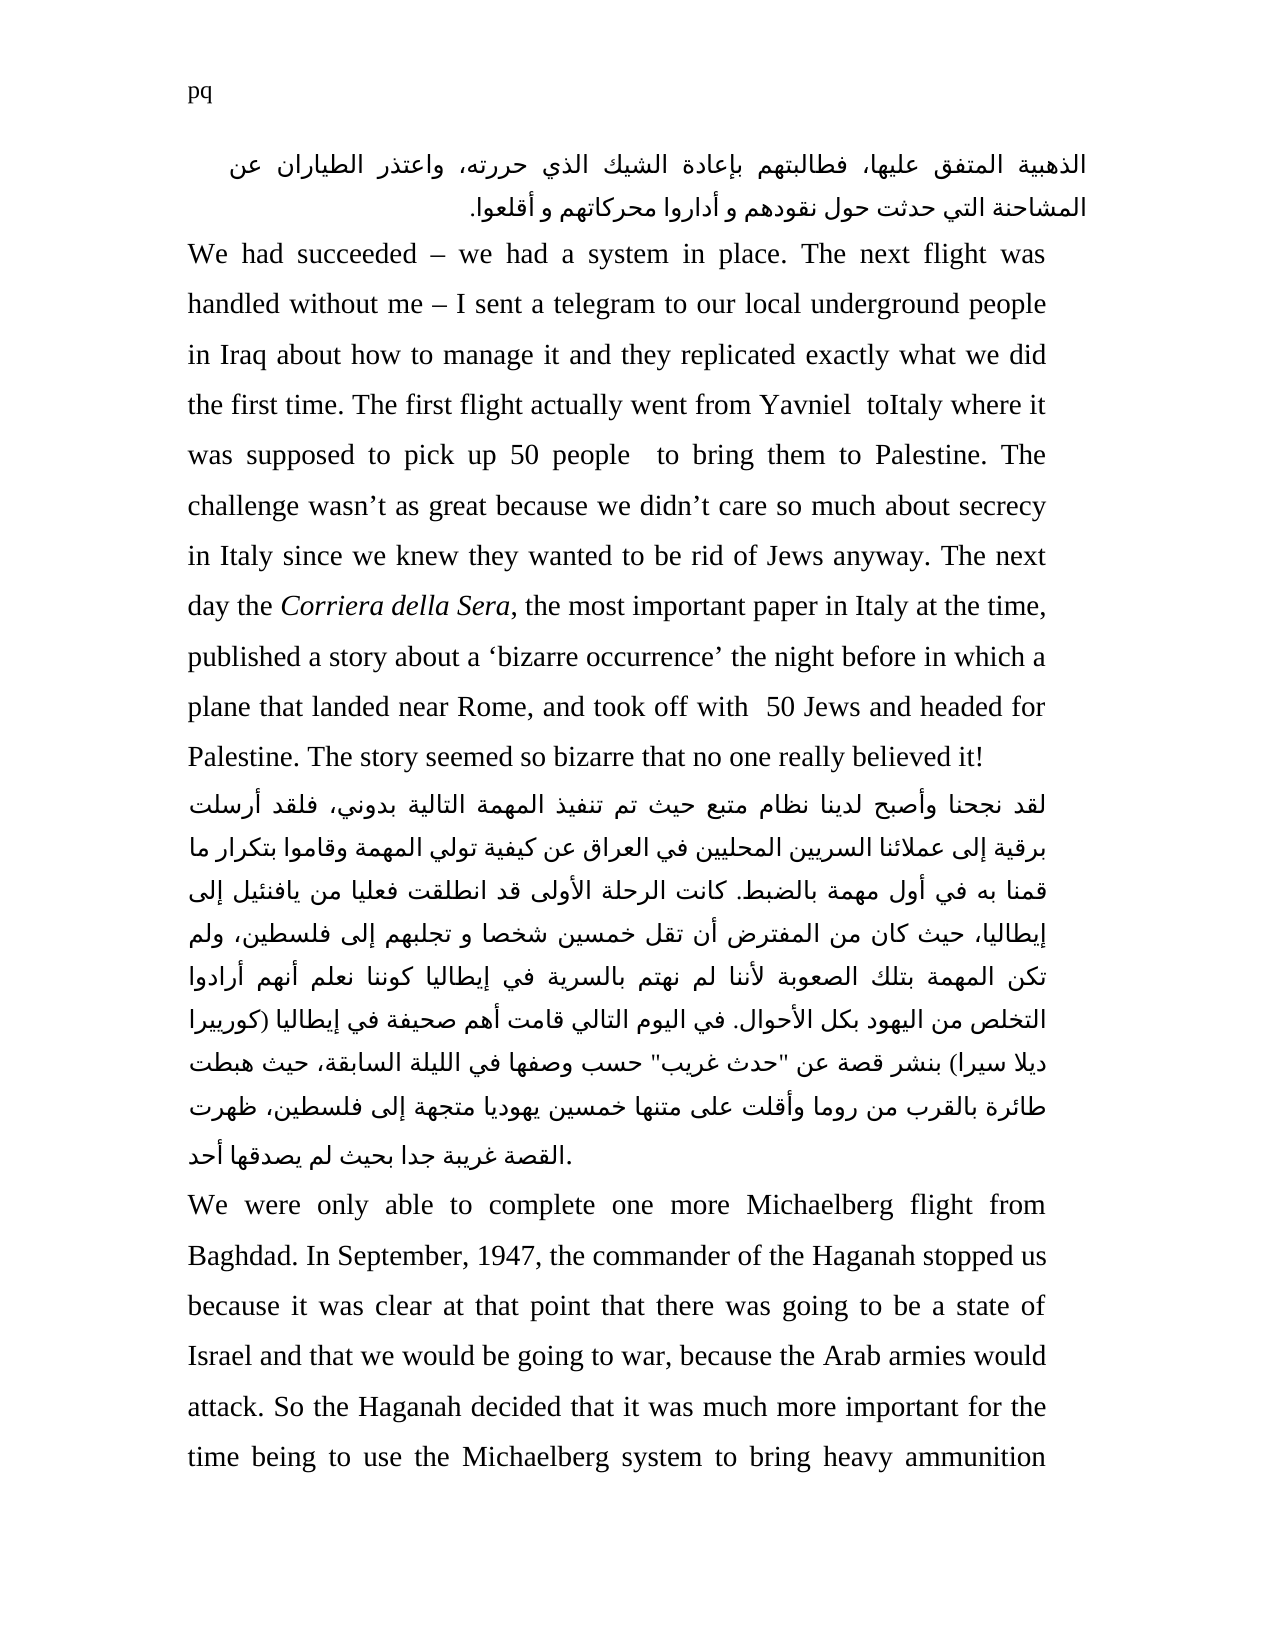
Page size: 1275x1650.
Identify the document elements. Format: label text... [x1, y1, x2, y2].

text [187, 1187, 1047, 1472]
text We had succeeded – we had a system in place. The next flight was handled without me – I sent a telegram to our local underground people in Iraq about how to manage it and they replicated exactly what we did the first time. The first flight actually went from Yavniel toItaly where it was supposed to pick up 50 people to bring them to Palestine. The challenge wasn’t as great because we didn’t care so much about secrecy in Italy since we knew they wanted to be rid of Jews anyway. The next day the Corriera della Sera, the most important paper in Italy at the time, published a story about a ‘bizarre occurrence’ the night before in which a plane that landed near Rome, and took off with 50 Jews and headed for Palestine. The story seemed so bizarre that no one really believed it! [187, 236, 1047, 773]
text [228, 150, 1087, 222]
text لقد نجحنا وأصبح لدينا نظام متبع حيث تم تنفيذ المهمة التالية بدوني، فلقد أرسلت برقية إلى عملائنا السريين المحليين في العراق عن كيفية تولي المهمة وقاموا بتكرار ما قمنا به في أول مهمة بالضبط. كانت الرحلة الأولى قد انطلقت فعليا من يافنئيل إلى إيطاليا، حيث كان من المفترض أن تقل خمسين شخصا و تجلبهم إلى فلسطين، ولم تكن المهمة بتلك الصعوبة لأننا لم نهتم بالسرية في إيطاليا كوننا نعلم أنهم أرادوا التخلص من اليهود بكل الأحوال. في اليوم التالي قامت أهم صحيفة في إيطاليا (كورييرا ديلا سيرا) بنشر قصة عن "حدث غريب" حسب وصفها في الليلة السابقة، حيث هبطت طائرة بالقرب من روما وأقلت على متنها خمسين يهوديا متجهة إلى فلسطين، ظهرت القصة غريبة جدا بحيث لم يصدقها أحد. [187, 790, 1047, 1171]
